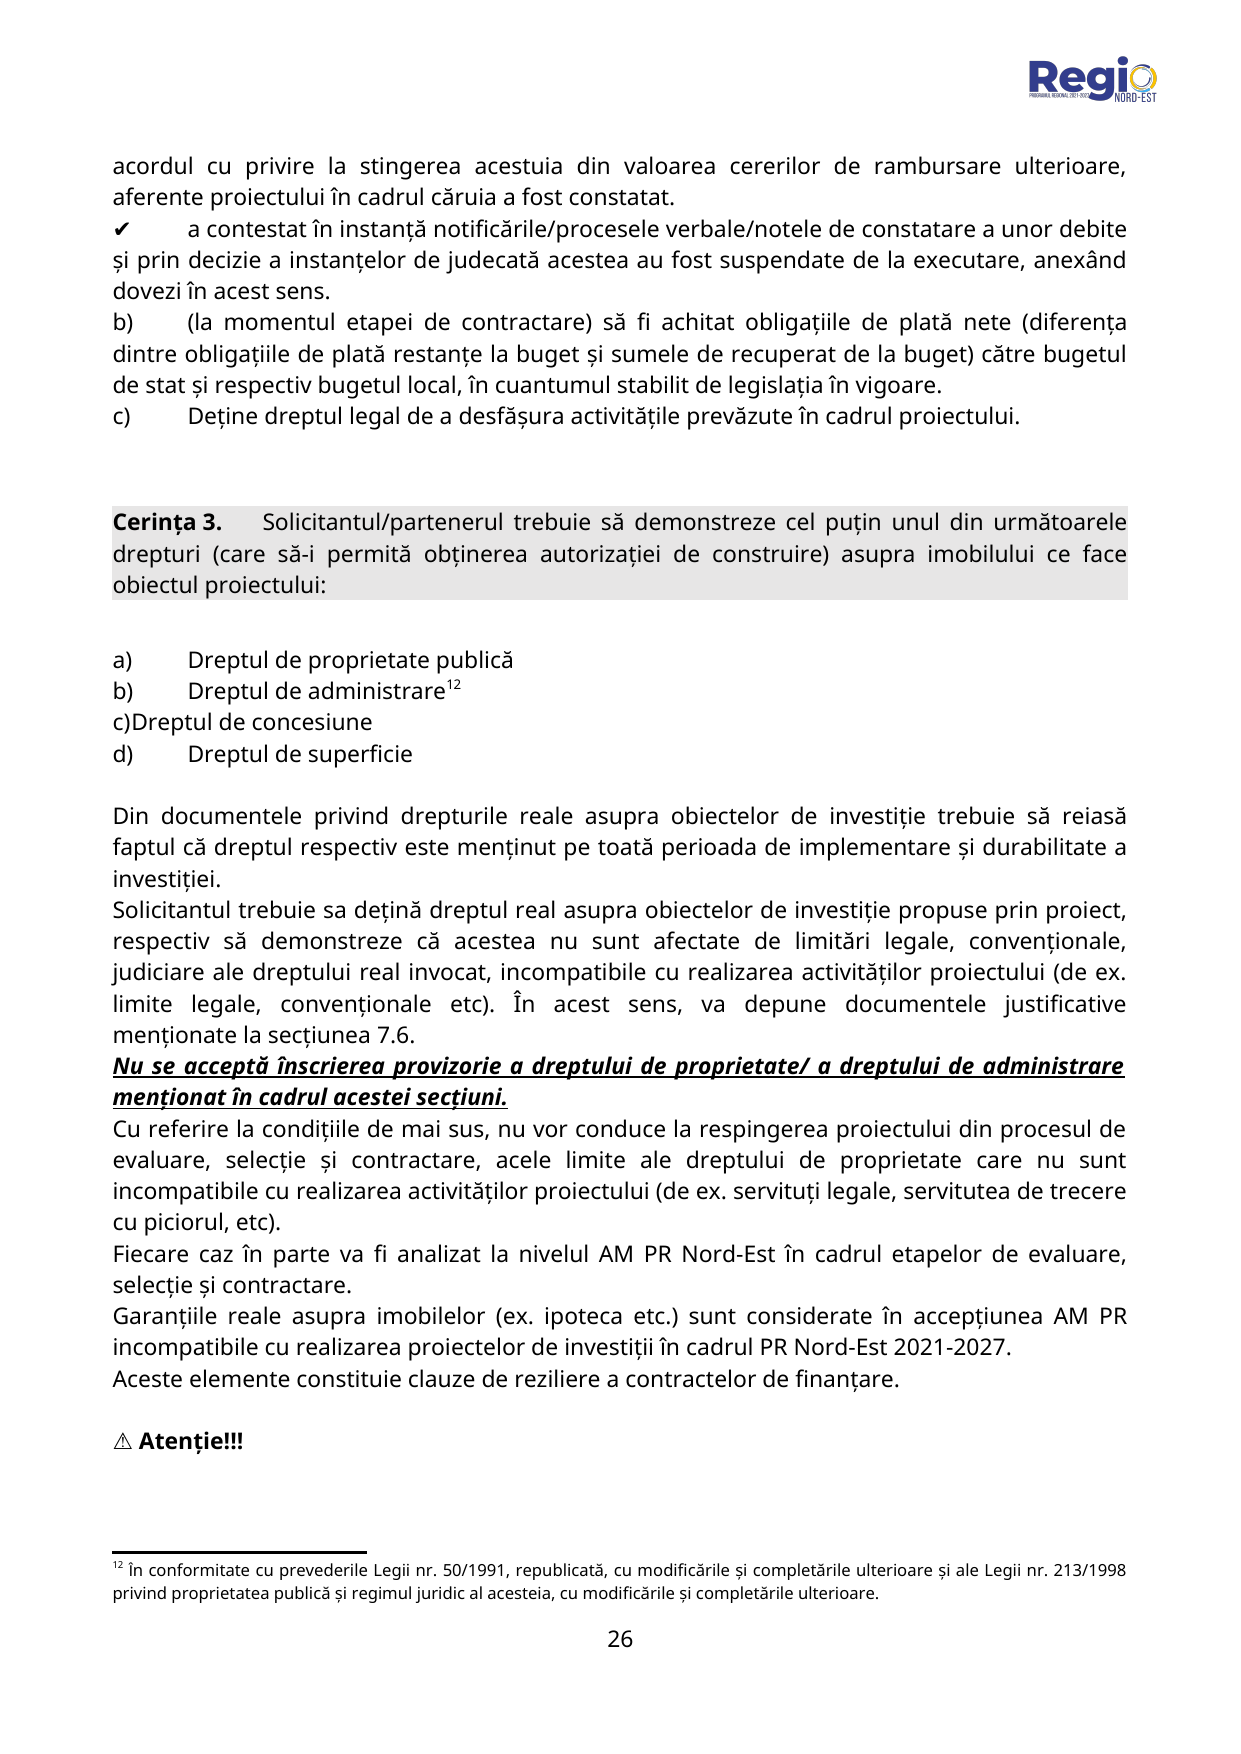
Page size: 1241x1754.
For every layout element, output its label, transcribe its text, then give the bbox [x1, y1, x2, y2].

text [112, 150, 1128, 212]
text Fiecare caz în parte va fi analizat la nivelul AM PR Nord-Est în cadrul etapelor de evaluare, selecție și contractare. [112, 1237, 1128, 1300]
text Din documentele privind drepturile reale asupra obiectelor de investiție trebuie să reiasă faptul că dreptul respectiv este menținut pe toată perioada de implementare și durabilitate a investiției. [112, 800, 1128, 894]
list Solicitantul/partenerul trebuie să demonstreze cel puțin unul din următoarele drepturi (care să-i permită obținerea autorizației de construire) asupra imobilului ce face obiectul proiectului: [112, 506, 1128, 600]
list Dreptul de concesiune [112, 706, 1128, 737]
text c) Deține dreptul legal de a desfășura activitățile prevăzute în cadrul proiectului. [112, 400, 1128, 431]
list Dreptul de superficie [112, 737, 1128, 769]
list Dreptul de proprietate publică [112, 644, 1128, 675]
text ⚠ Atenție!!! [112, 1425, 1128, 1456]
text Nu se acceptă înscrierea provizorie a dreptului de proprietate/ a dreptului de administrare menționat în cadrul acestei secțiuni. [112, 1050, 1128, 1112]
text Garanțiile reale asupra imobilelor (ex. ipoteca etc.) sunt considerate în accepțiunea AM PR incompatibile cu realizarea proiectelor de investiții în cadrul PR Nord-Est 2021-2027. [112, 1300, 1128, 1362]
text Solicitantul trebuie sa dețină dreptul real asupra obiectelor de investiție propuse prin proiect, respectiv să demonstreze că acestea nu sunt afectate de limitări legale, convenționale, judiciare ale dreptului real invocat, incompatibile cu realizarea activităților proiectului (de ex. limite legale, convenționale etc). În acest sens, va depune documentele justificative menționate la secțiunea 7.6. [112, 894, 1128, 1050]
text Cu referire la condițiile de mai sus, nu vor conduce la respingerea proiectului din procesul de evaluare, selecție și contractare, acele limite ale dreptului de proprietate care nu sunt incompatibile cu realizarea activităților proiectului (de ex. servituți legale, servitutea de trecere cu piciorul, etc). [112, 1112, 1128, 1237]
picture [1027, 53, 1160, 105]
text ✔ a contestat în instanţă notificările/procesele verbale/notele de constatare a unor debite și prin decizie a instanțelor de judecată acestea au fost suspendate de la executare, anexând dovezi în acest sens. [112, 212, 1128, 306]
list Dreptul de administrare [112, 675, 1128, 706]
text b) (la momentul etapei de contractare) să fi achitat obligațiile de plată nete (diferența dintre obligațiile de plată restanțe la buget și sumele de recuperat de la buget) către bugetul de stat și respectiv bugetul local, în cuantumul stabilit de legislația în vigoare. [112, 306, 1128, 400]
text Aceste elemente constituie clauze de reziliere a contractelor de finanțare. [112, 1362, 1128, 1394]
